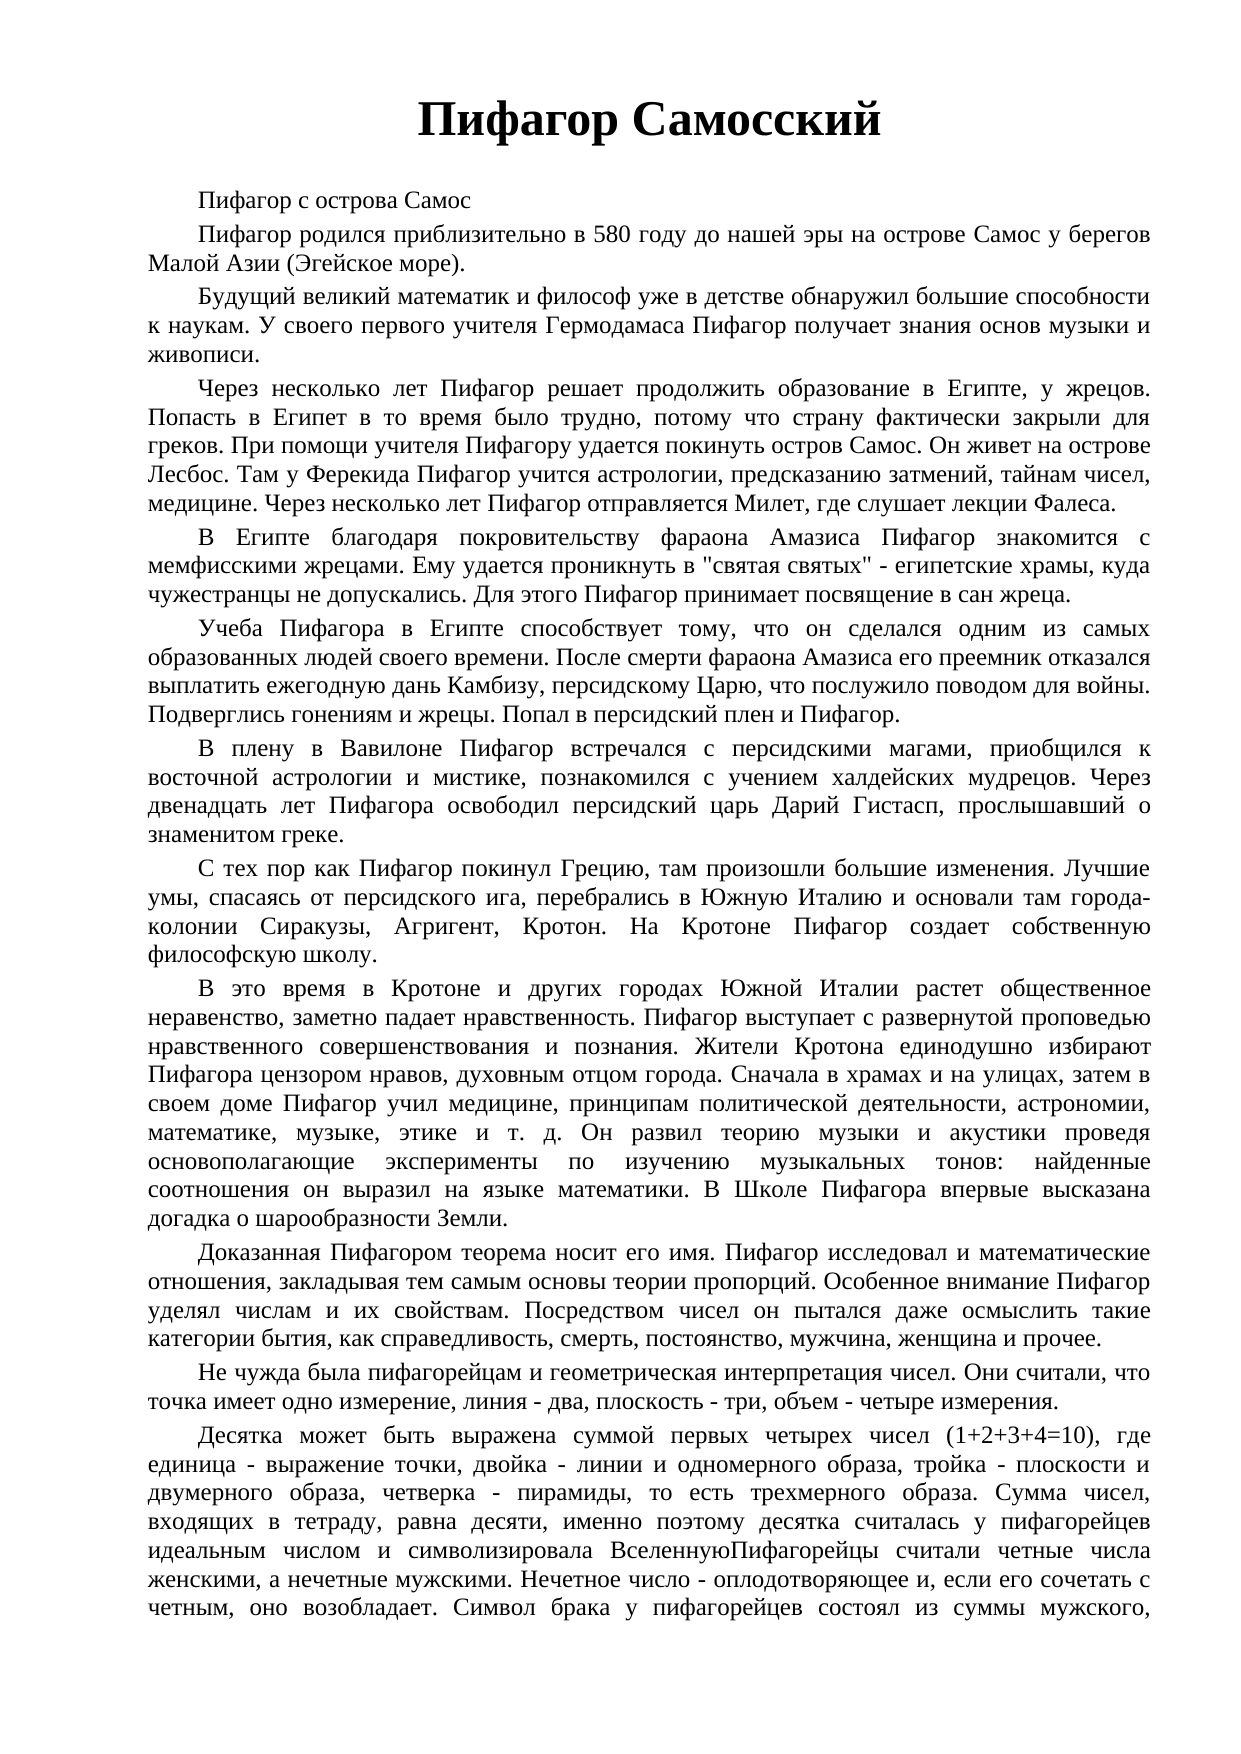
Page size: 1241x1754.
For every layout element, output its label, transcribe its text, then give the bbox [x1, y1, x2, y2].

text В это время в Кротоне и других городах Южной Италии растет общественное неравенство, заметно падает нравственность. Пифагор выступает с развернутой проповедью нравственного совершенствования и познания. Жители Кротона единодушно избирают Пифагора цензором нравов, духовным отцом города. Сначала в храмах и на улицах, затем в своем доме Пифагор учил медицине, принципам политической деятельности, астрономии, математике, музыке, этике и т. д. Он развил теорию музыки и акустики проведя основополагающие эксперименты по изучению музыкальных тонов: найденные соотношения он выразил на языке математики. В Школе Пифагора впервые высказана догадка о шарообразности Земли. [148, 973, 1152, 1232]
text Доказанная Пифагором теорема носит его имя. Пифагор исследовал и математические отношения, закладывая тем самым основы теории пропорций. Особенное внимание Пифагор уделял числам и их свойствам. Посредством чисел он пытался даже осмыслить такие категории бытия, как справедливость, смерть, постоянство, мужчина, женщина и прочее. [148, 1237, 1152, 1352]
text С тех пор как Пифагор покинул Грецию, там произошли большие изменения. Лучшие умы, спасаясь от персидского ига, перебрались в Южную Италию и основали там города-колонии Сиракузы, Агригент, Кротон. На Кротоне Пифагор создает собственную философскую школу. [148, 853, 1152, 968]
text Пифагор родился приблизительно в 580 году до нашей эры на острове Самос у берегов Малой Азии (Эгейское море). [148, 219, 1152, 276]
text В плену в Вавилоне Пифагор встречался с персидскими магами, приобщился к восточной астрологии и мистике, познакомился с учением халдейских мудрецов. Через двенадцать лет Пифагора освободил персидский царь Дарий Гистасп, прослышавший о знаменитом греке. [148, 733, 1152, 848]
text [148, 1420, 1152, 1621]
subtitle Пифагор Самосский [148, 88, 1152, 146]
text Пифагор с острова Самос [148, 185, 1152, 214]
text В Египте благодаря покровительству фараона Амазиса Пифагор знакомится с мемфисскими жрецами. Ему удается проникнуть в "святая святых" - египетские храмы, куда чужестранцы не допускались. Для этого Пифагор принимает посвящение в сан жреца. [148, 522, 1152, 608]
text Не чужда была пифагорейцам и геометрическая интерпретация чисел. Они считали, что точка имеет одно измерение, линия - два, плоскость - три, объем - четыре измерения. [148, 1357, 1152, 1415]
text Учеба Пифагора в Египте способствует тому, что он сделался одним из самых образованных людей своего времени. После смерти фараона Амазиса его преемник отказался выплатить ежегодную дань Камбизу, персидскому Царю, что послужило поводом для войны. Подверглись гонениям и жрецы. Попал в персидский плен и Пифагор. [148, 613, 1152, 728]
text Будущий великий математик и философ уже в детстве обнаружил большие способности к наукам. У своего первого учителя Гермодамаса Пифагор получает знания основ музыки и живописи. [148, 281, 1152, 368]
text Через несколько лет Пифагор решает продолжить образование в Египте, у жрецов. Попасть в Египет в то время было трудно, потому что страну фактически закрыли для греков. При помощи учителя Пифагору удается покинуть остров Самос. Он живет на острове Лесбос. Там у Ферекида Пифагор учится астрологии, предсказанию затмений, тайнам чисел, медицине. Через несколько лет Пифагор отправляется Милет, где слушает лекции Фалеса. [148, 373, 1152, 517]
